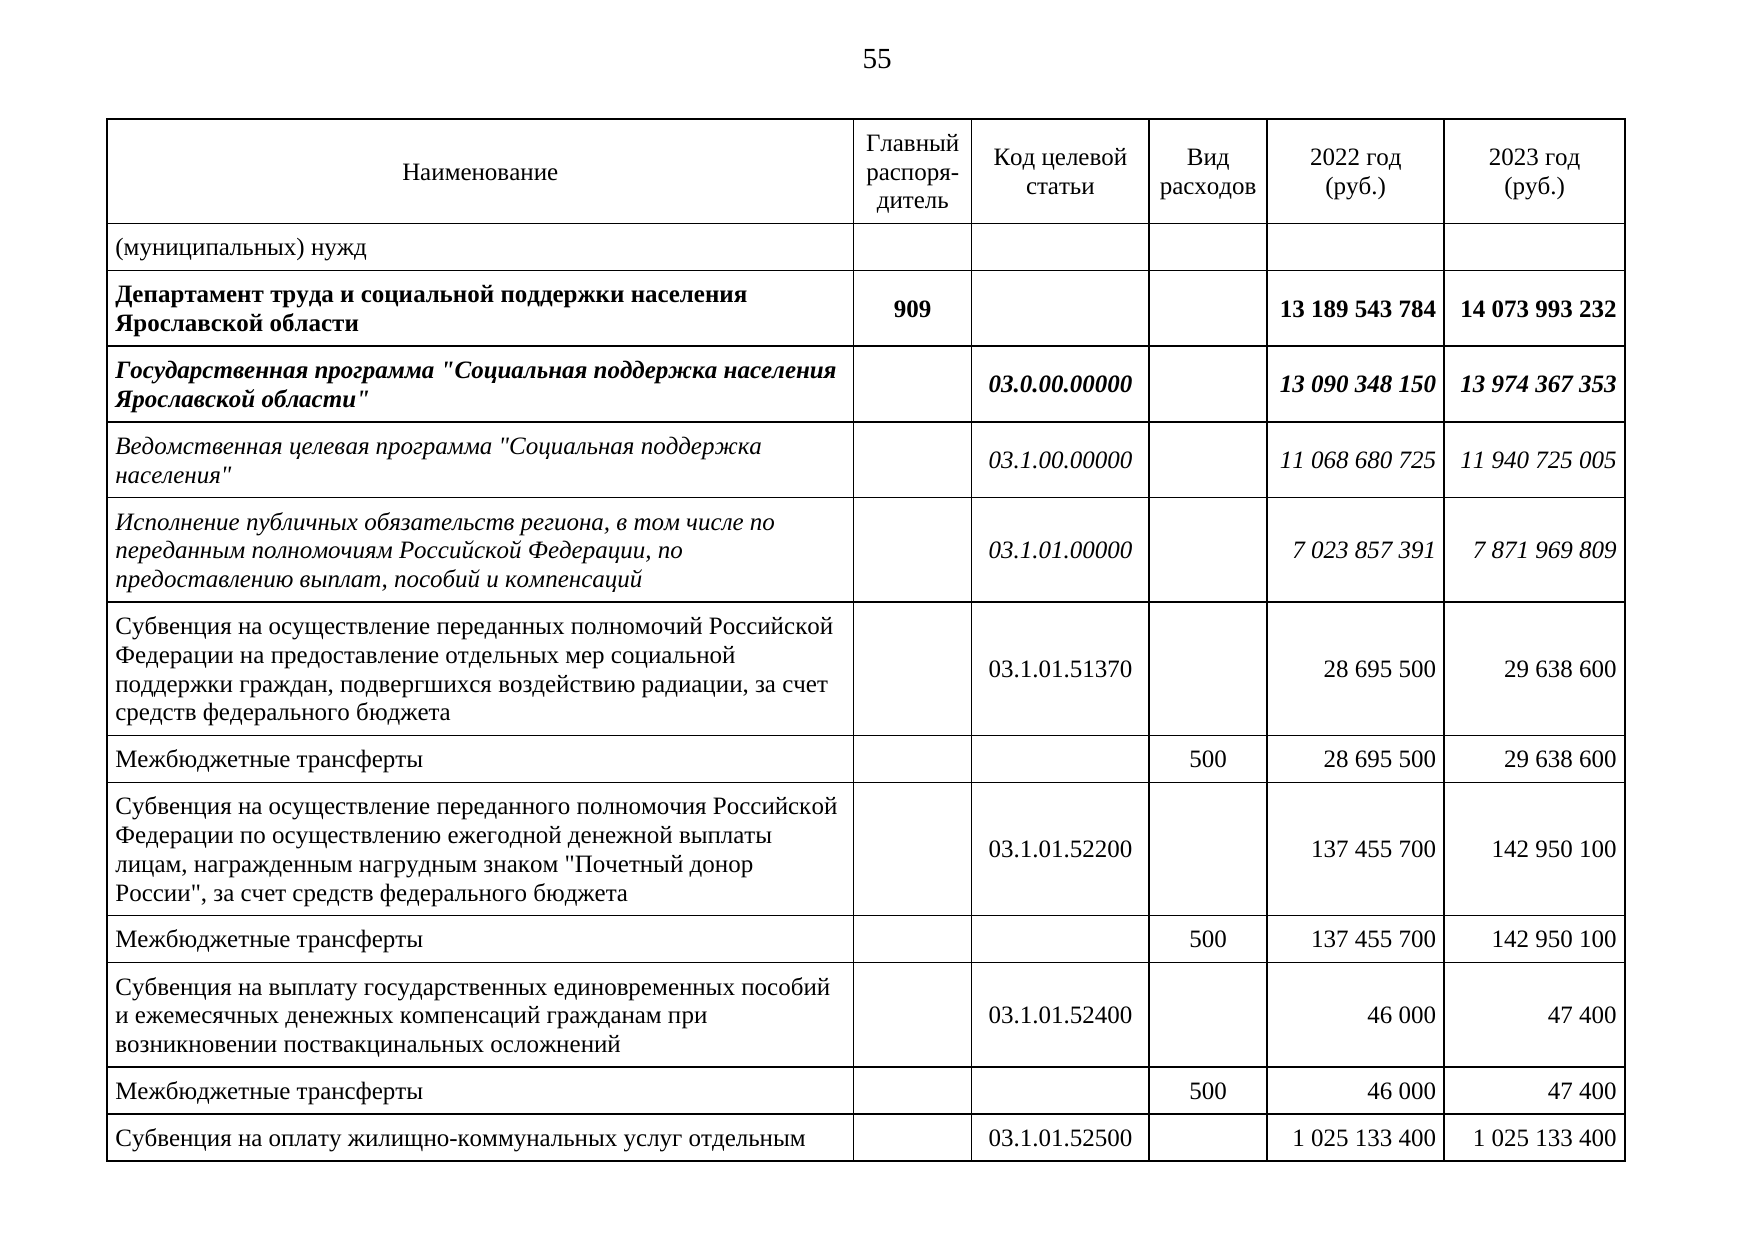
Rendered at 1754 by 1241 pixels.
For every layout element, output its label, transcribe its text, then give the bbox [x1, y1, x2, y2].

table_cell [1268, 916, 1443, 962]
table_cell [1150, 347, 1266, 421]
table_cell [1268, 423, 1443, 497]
table_header Вид расходов [1150, 120, 1266, 223]
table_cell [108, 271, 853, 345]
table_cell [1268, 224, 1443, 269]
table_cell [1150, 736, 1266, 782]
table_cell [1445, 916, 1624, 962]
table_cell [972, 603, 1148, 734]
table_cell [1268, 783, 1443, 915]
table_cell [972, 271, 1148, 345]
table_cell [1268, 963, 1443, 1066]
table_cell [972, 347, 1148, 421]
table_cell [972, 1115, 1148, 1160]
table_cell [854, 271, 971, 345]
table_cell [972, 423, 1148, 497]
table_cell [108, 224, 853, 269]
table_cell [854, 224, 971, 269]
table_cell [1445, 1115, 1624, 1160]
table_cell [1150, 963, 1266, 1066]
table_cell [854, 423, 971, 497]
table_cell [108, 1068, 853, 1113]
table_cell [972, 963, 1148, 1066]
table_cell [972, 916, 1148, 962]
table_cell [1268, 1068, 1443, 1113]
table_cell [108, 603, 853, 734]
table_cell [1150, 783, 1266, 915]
table_header Наименование [108, 120, 853, 223]
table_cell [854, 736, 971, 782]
table_header Главный распоря-дитель [854, 120, 971, 223]
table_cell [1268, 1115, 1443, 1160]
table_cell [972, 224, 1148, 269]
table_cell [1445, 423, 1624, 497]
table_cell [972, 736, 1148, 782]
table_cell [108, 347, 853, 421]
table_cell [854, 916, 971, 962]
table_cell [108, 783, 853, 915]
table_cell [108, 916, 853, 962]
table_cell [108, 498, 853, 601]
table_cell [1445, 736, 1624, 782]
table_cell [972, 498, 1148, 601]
table_header 2023 год (руб.) [1445, 120, 1624, 223]
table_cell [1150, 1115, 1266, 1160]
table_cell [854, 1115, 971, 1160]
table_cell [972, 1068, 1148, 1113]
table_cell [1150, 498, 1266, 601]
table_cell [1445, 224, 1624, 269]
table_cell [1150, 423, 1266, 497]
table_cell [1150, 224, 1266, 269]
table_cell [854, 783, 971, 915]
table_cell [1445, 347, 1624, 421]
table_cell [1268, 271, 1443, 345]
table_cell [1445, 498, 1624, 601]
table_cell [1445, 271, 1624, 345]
table_header 2022 год (руб.) [1268, 120, 1443, 223]
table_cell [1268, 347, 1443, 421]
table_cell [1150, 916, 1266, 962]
table_header Код целевой статьи [972, 120, 1148, 223]
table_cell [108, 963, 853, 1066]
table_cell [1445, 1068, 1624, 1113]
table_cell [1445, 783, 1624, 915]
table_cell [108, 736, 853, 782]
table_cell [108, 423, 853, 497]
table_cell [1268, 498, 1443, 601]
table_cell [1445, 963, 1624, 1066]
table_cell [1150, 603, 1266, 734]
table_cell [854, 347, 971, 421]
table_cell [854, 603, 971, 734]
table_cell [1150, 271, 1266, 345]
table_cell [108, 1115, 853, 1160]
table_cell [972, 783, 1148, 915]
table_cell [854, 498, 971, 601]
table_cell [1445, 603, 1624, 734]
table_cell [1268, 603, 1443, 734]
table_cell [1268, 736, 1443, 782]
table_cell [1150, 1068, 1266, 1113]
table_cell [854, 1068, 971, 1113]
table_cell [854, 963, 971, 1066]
